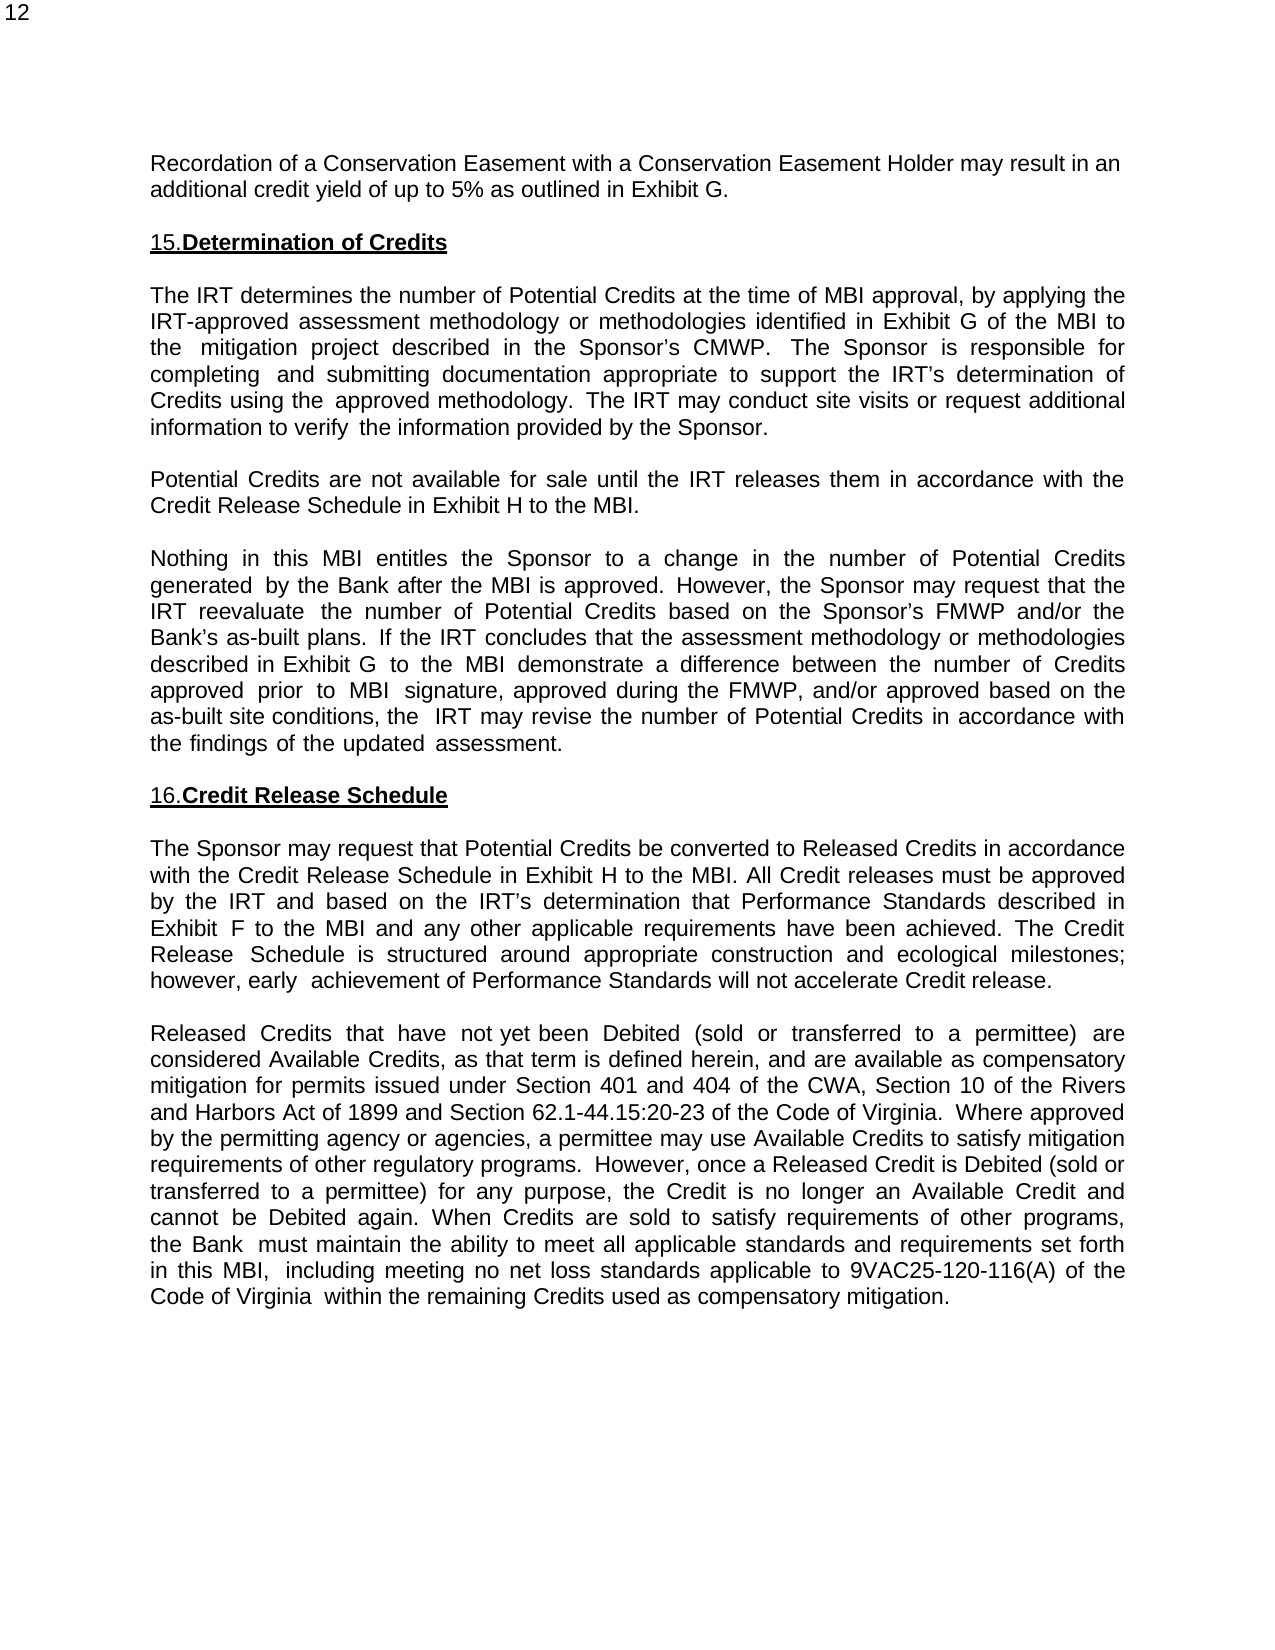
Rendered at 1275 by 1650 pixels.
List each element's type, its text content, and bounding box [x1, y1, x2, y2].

text Recordation of a Conservation Easement with a Conservation Easement Holder may result in an additional credit yield of up to 5% as outlined in Exhibit G. [150, 150, 1124, 202]
text Nothing in this MBI entitles the Sponsor to a change in the number of Potential Credits generated by the Bank after the MBI is approved. However, the Sponsor may request that the IRT reevaluate the number of Potential Credits based on the Sponsor’s FMWP and/or the Bank’s as-built plans. If the IRT concludes that the assessment methodology or methodologies described in Exhibit G to the MBI demonstrate a difference between the number of Credits approved prior to MBI signature, approved during the FMWP, and/or approved based on the as-built site conditions, the IRT may revise the number of Potential Credits in accordance with the findings of the updated assessment. [150, 545, 1126, 756]
text Released Credits that have not yet been Debited (sold or transferred to a permittee) are considered Available Credits, as that term is defined herein, and are available as compensatory mitigation for permits issued under Section 401 and 404 of the CWA, Section 10 of the Rivers and Harbors Act of 1899 and Section 62.1-44.15:20-23 of the Code of Virginia. Where approved by the permitting agency or agencies, a permittee may use Available Credits to satisfy mitigation requirements of other regulatory programs. However, once a Released Credit is Debited (sold or transferred to a permittee) for any purpose, the Credit is no longer an Available Credit and cannot be Debited again. When Credits are sold to satisfy requirements of other programs, the Bank must maintain the ability to meet all applicable standards and requirements set forth in this MBI, including meeting no net loss standards applicable to 9VAC25-120-116(A) of the Code of Virginia within the remaining Credits used as compensatory mitigation. [150, 1020, 1126, 1309]
text The IRT determines the number of Potential Credits at the time of MBI approval, by applying the IRT-approved assessment methodology or methodologies identified in Exhibit G of the MBI to the mitigation project described in the Sponsor’s CMWP. The Sponsor is responsible for completing and submitting documentation appropriate to support the IRT’s determination of Credits using the approved methodology. The IRT may conduct site visits or request additional information to verify the information provided by the Sponsor. [150, 282, 1126, 440]
text The Sponsor may request that Potential Credits be converted to Released Credits in accordance with the Credit Release Schedule in Exhibit H to the MBI. All Credit releases must be approved by the IRT and based on the IRT’s determination that Performance Standards described in Exhibit F to the MBI and any other applicable requirements have been achieved. The Credit Release Schedule is structured around appropriate construction and ecological milestones; however, early achievement of Performance Standards will not accelerate Credit release. [150, 835, 1126, 993]
text Potential Credits are not available for sale until the IRT releases them in accordance with the Credit Release Schedule in Exhibit H to the MBI. [150, 466, 1125, 519]
subtitle Determination of Credits [150, 229, 1137, 255]
subtitle Credit Release Schedule [150, 782, 1137, 809]
